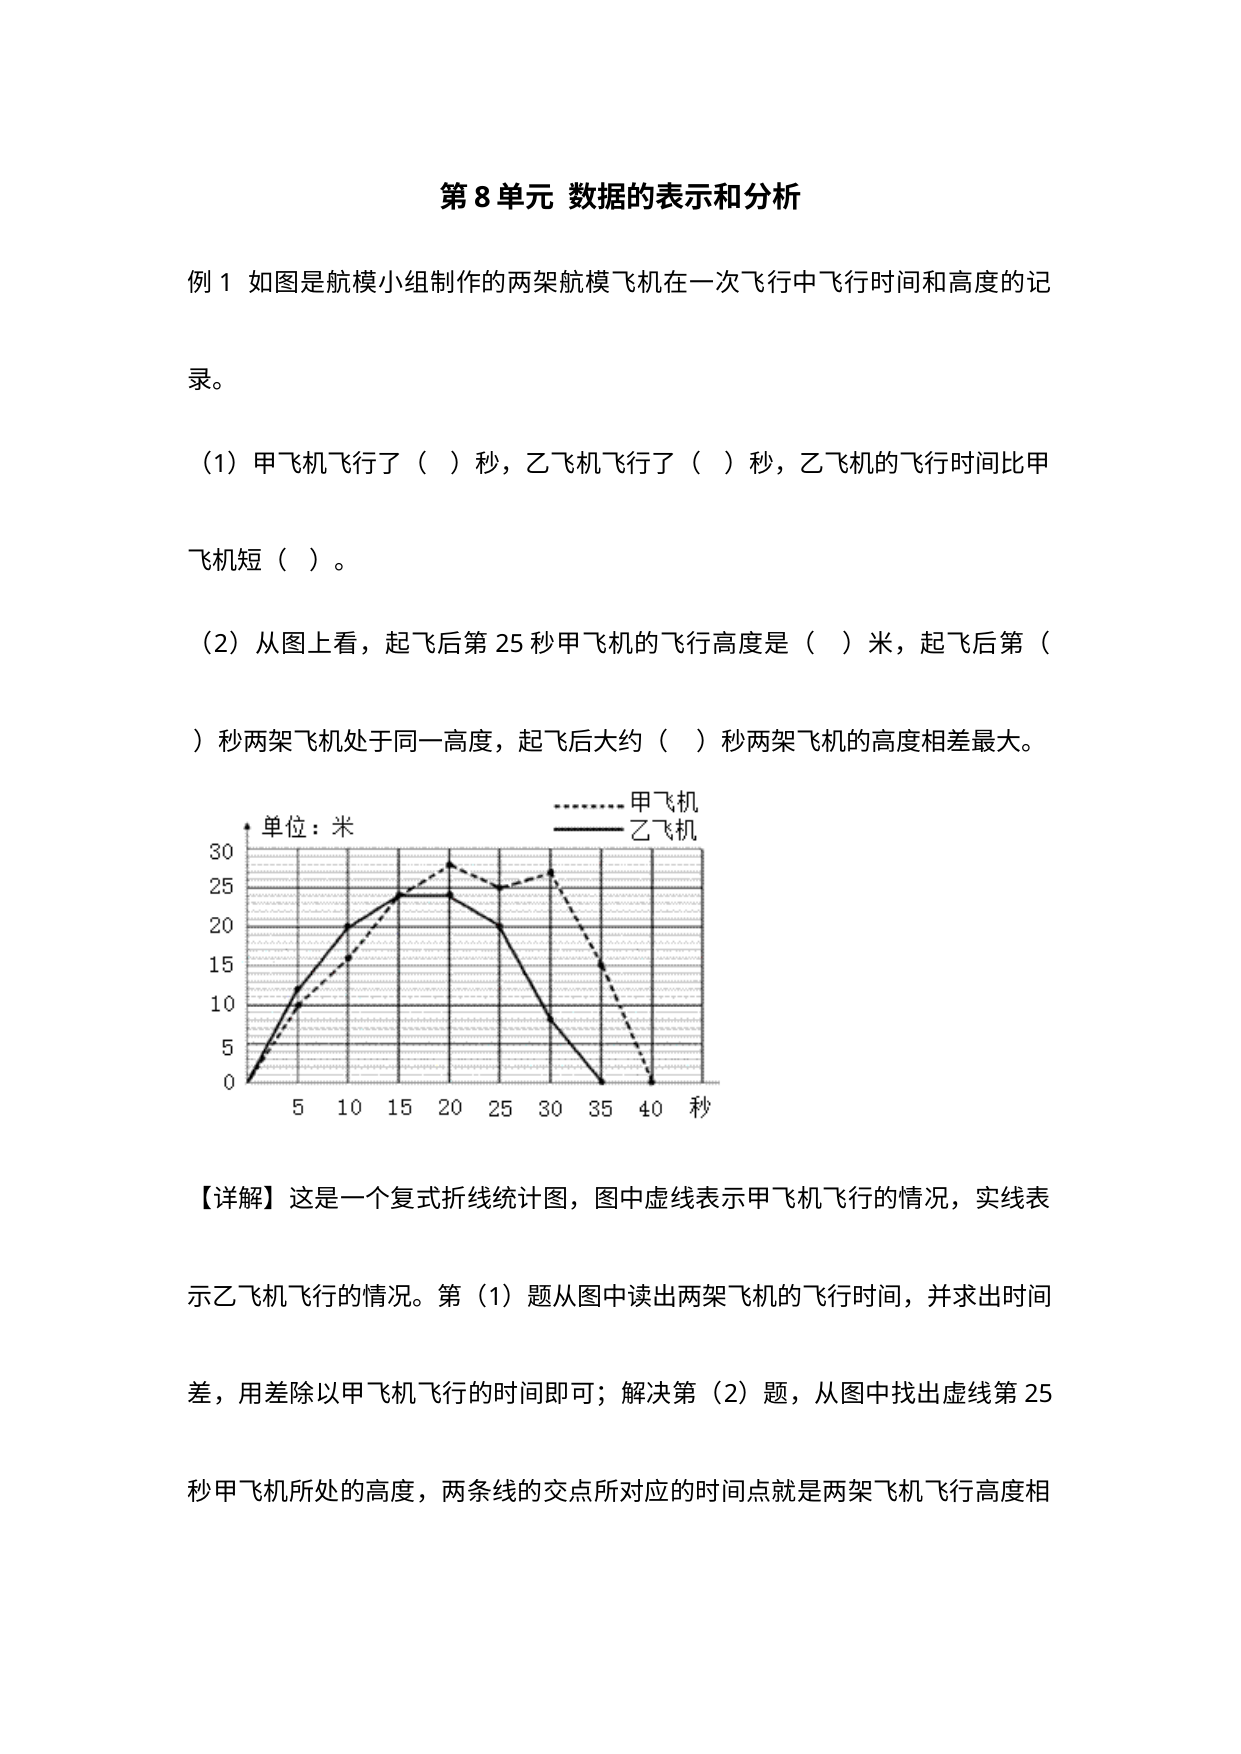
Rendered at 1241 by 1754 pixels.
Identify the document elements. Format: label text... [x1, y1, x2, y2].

picture [207, 790, 731, 1123]
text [187, 1164, 1053, 1522]
text （2）从图上看，起飞后第25秒甲飞机的飞行高度是（ ）米，起飞后第（ ）秒两架飞机处于同一高度，起飞后大约（ ）秒两架飞机的高度相差最大。 [187, 609, 1053, 772]
text （1）甲飞机飞行了（ ）秒，乙飞机飞行了（ ）秒，乙飞机的飞行时间比甲飞机短（ ）。 [187, 429, 1053, 591]
text 例1 如图是航模小组制作的两架航模飞机在一次飞行中飞行时间和高度的记录。 [187, 248, 1053, 411]
text 第8单元 数据的表示和分析 [187, 162, 1053, 227]
